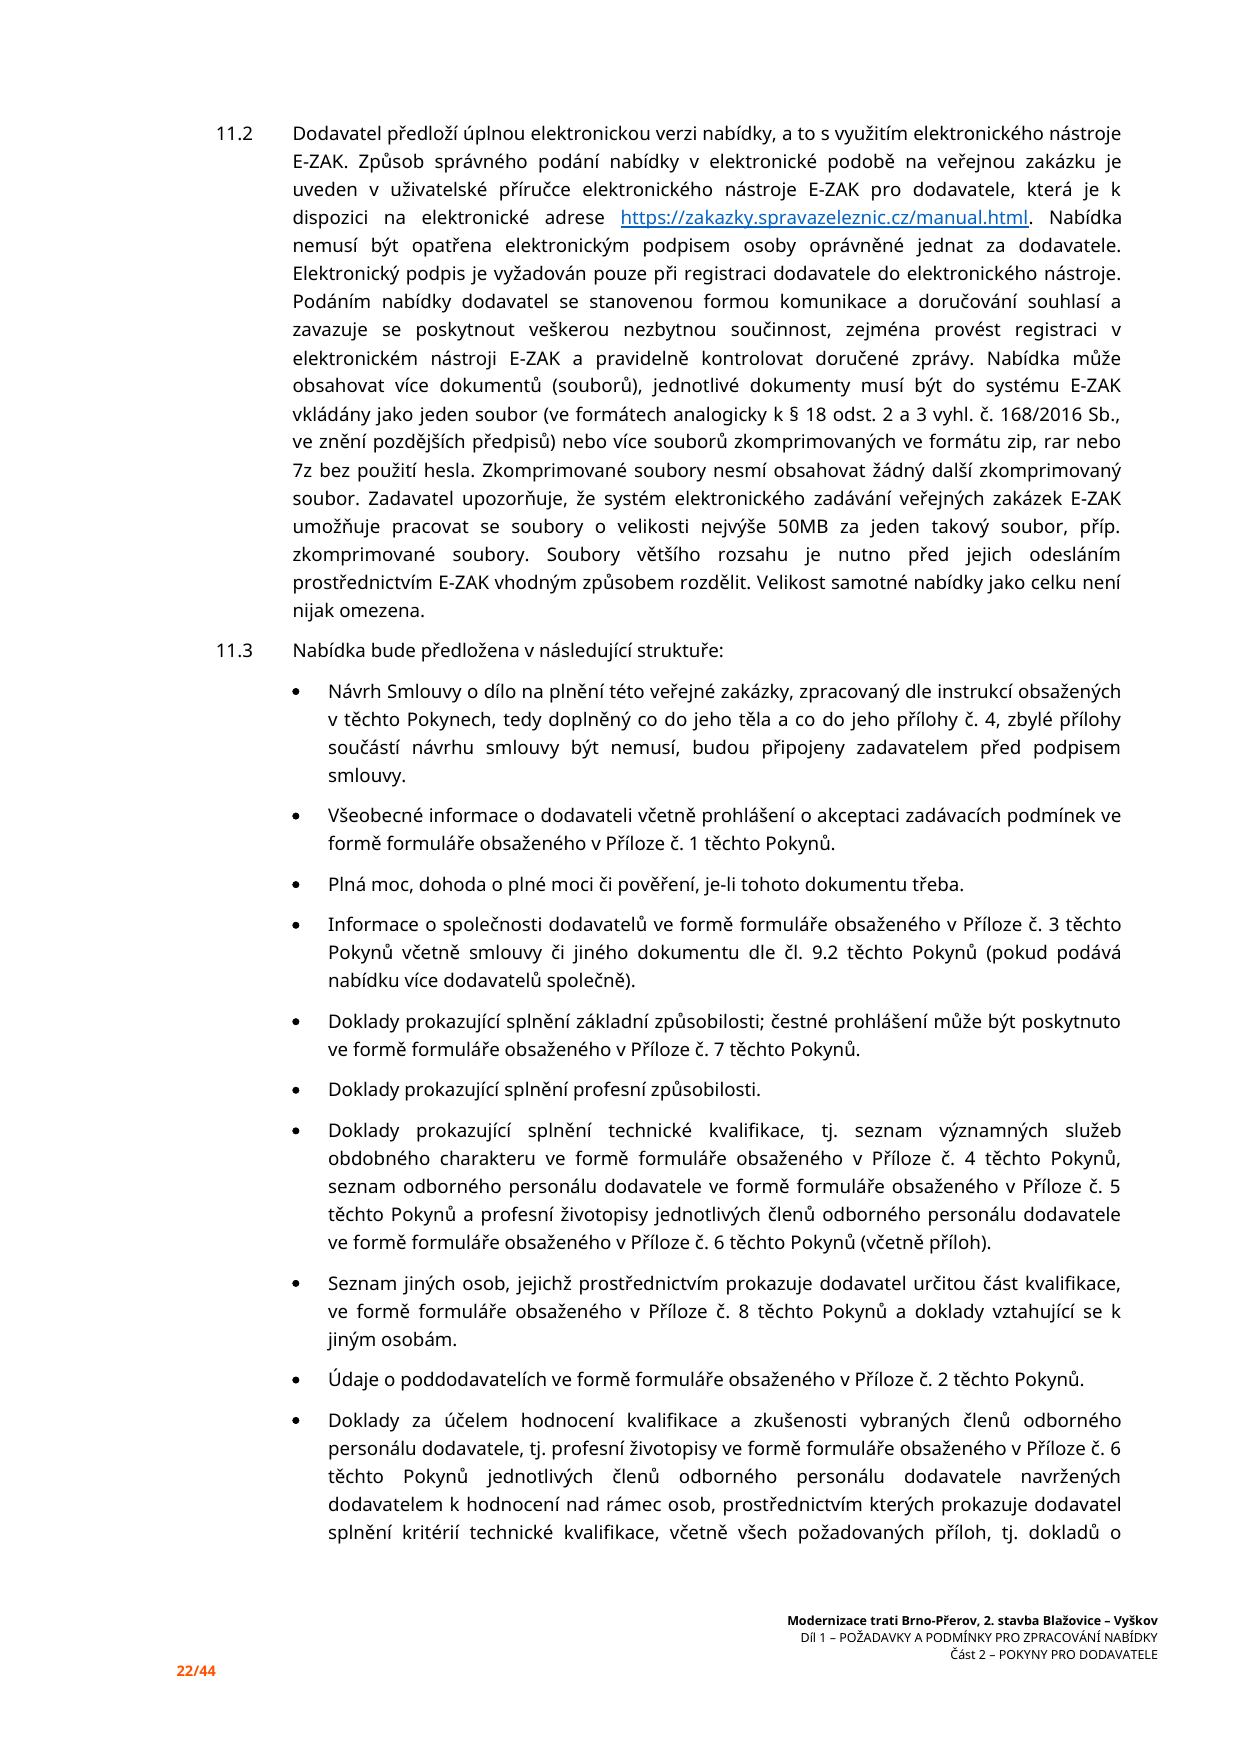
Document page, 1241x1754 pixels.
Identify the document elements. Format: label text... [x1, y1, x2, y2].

text Dodavatel předloží úplnou elektronickou verzi nabídky, a to s využitím elektronického nástroje E-ZAK. Způsob správného podání nabídky v elektronické podobě na veřejnou zakázku je uveden v uživatelské příručce elektronického nástroje E-ZAK pro dodavatele, která je k dispozici na elektronické adrese https://zakazky.spravazeleznic.cz/manual.html. Nabídka nemusí být opatřena elektronickým podpisem osoby oprávněné jednat za dodavatele. Elektronický podpis je vyžadován pouze při registraci dodavatele do elektronického nástroje. Podáním nabídky dodavatel se stanovenou formou komunikace a doručování souhlasí a zavazuje se poskytnout veškerou nezbytnou součinnost, zejména provést registraci v elektronickém nástroji E-ZAK a pravidelně kontrolovat doručené zprávy. Nabídka může obsahovat více dokumentů (souborů), jednotlivé dokumenty musí být do systému E-ZAK vkládány jako jeden soubor (ve formátech analogicky k § 18 odst. 2 a 3 vyhl. č. 168/2016 Sb., ve znění pozdějších předpisů) nebo více souborů zkomprimovaných ve formátu zip, rar nebo 7z bez použití hesla. Zkomprimované soubory nesmí obsahovat žádný další zkomprimovaný soubor. Zadavatel upozorňuje, že systém elektronického zadávání veřejných zakázek E-ZAK umožňuje pracovat se soubory o velikosti nejvýše 50MB za jeden takový soubor, příp. zkomprimované soubory. Soubory většího rozsahu je nutno před jejich odesláním prostřednictvím E-ZAK vhodným způsobem rozdělit. Velikost samotné nabídky jako celku není nijak omezena. [216, 121, 1122, 622]
text Nabídka bude předložena v následující struktuře: [216, 637, 1122, 663]
text Doklady prokazující splnění technické kvalifikace, tj. seznam významných služeb obdobného charakteru ve formě formuláře obsaženého v Příloze č. 4 těchto Pokynů, seznam odborného personálu dodavatele ve formě formuláře obsaženého v Příloze č. 5 těchto Pokynů a profesní životopisy jednotlivých členů odborného personálu dodavatele ve formě formuláře obsaženého v Příloze č. 6 těchto Pokynů (včetně příloh). [292, 1117, 1122, 1255]
text Údaje o poddodavatelích ve formě formuláře obsaženého v Příloze č. 2 těchto Pokynů. [292, 1366, 1122, 1392]
text Seznam jiných osob, jejichž prostřednictvím prokazuje dodavatel určitou část kvalifikace, ve formě formuláře obsaženého v Příloze č. 8 těchto Pokynů a doklady vztahující se k jiným osobám. [292, 1270, 1122, 1351]
text Doklady prokazující splnění profesní způsobilosti. [292, 1077, 1122, 1102]
text Všeobecné informace o dodavateli včetně prohlášení o akceptaci zadávacích podmínek ve formě formuláře obsaženého v Příloze č. 1 těchto Pokynů. [292, 803, 1122, 856]
text Informace o společnosti dodavatelů ve formě formuláře obsaženého v Příloze č. 3 těchto Pokynů včetně smlouvy či jiného dokumentu dle čl. 9.2 těchto Pokynů (pokud podává nabídku více dodavatelů společně). [292, 912, 1122, 993]
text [292, 1407, 1122, 1544]
text Doklady prokazující splnění základní způsobilosti; čestné prohlášení může být poskytnuto ve formě formuláře obsaženého v Příloze č. 7 těchto Pokynů. [292, 1008, 1122, 1062]
text Návrh Smlouvy o dílo na plnění této veřejné zakázky, zpracovaný dle instrukcí obsažených v těchto Pokynech, tedy doplněný co do jeho těla a co do jeho přílohy č. 4, zbylé přílohy součástí návrhu smlouvy být nemusí, budou připojeny zadavatelem před podpisem smlouvy. [292, 678, 1122, 788]
text Plná moc, dohoda o plné moci či pověření, je-li tohoto dokumentu třeba. [292, 871, 1122, 897]
